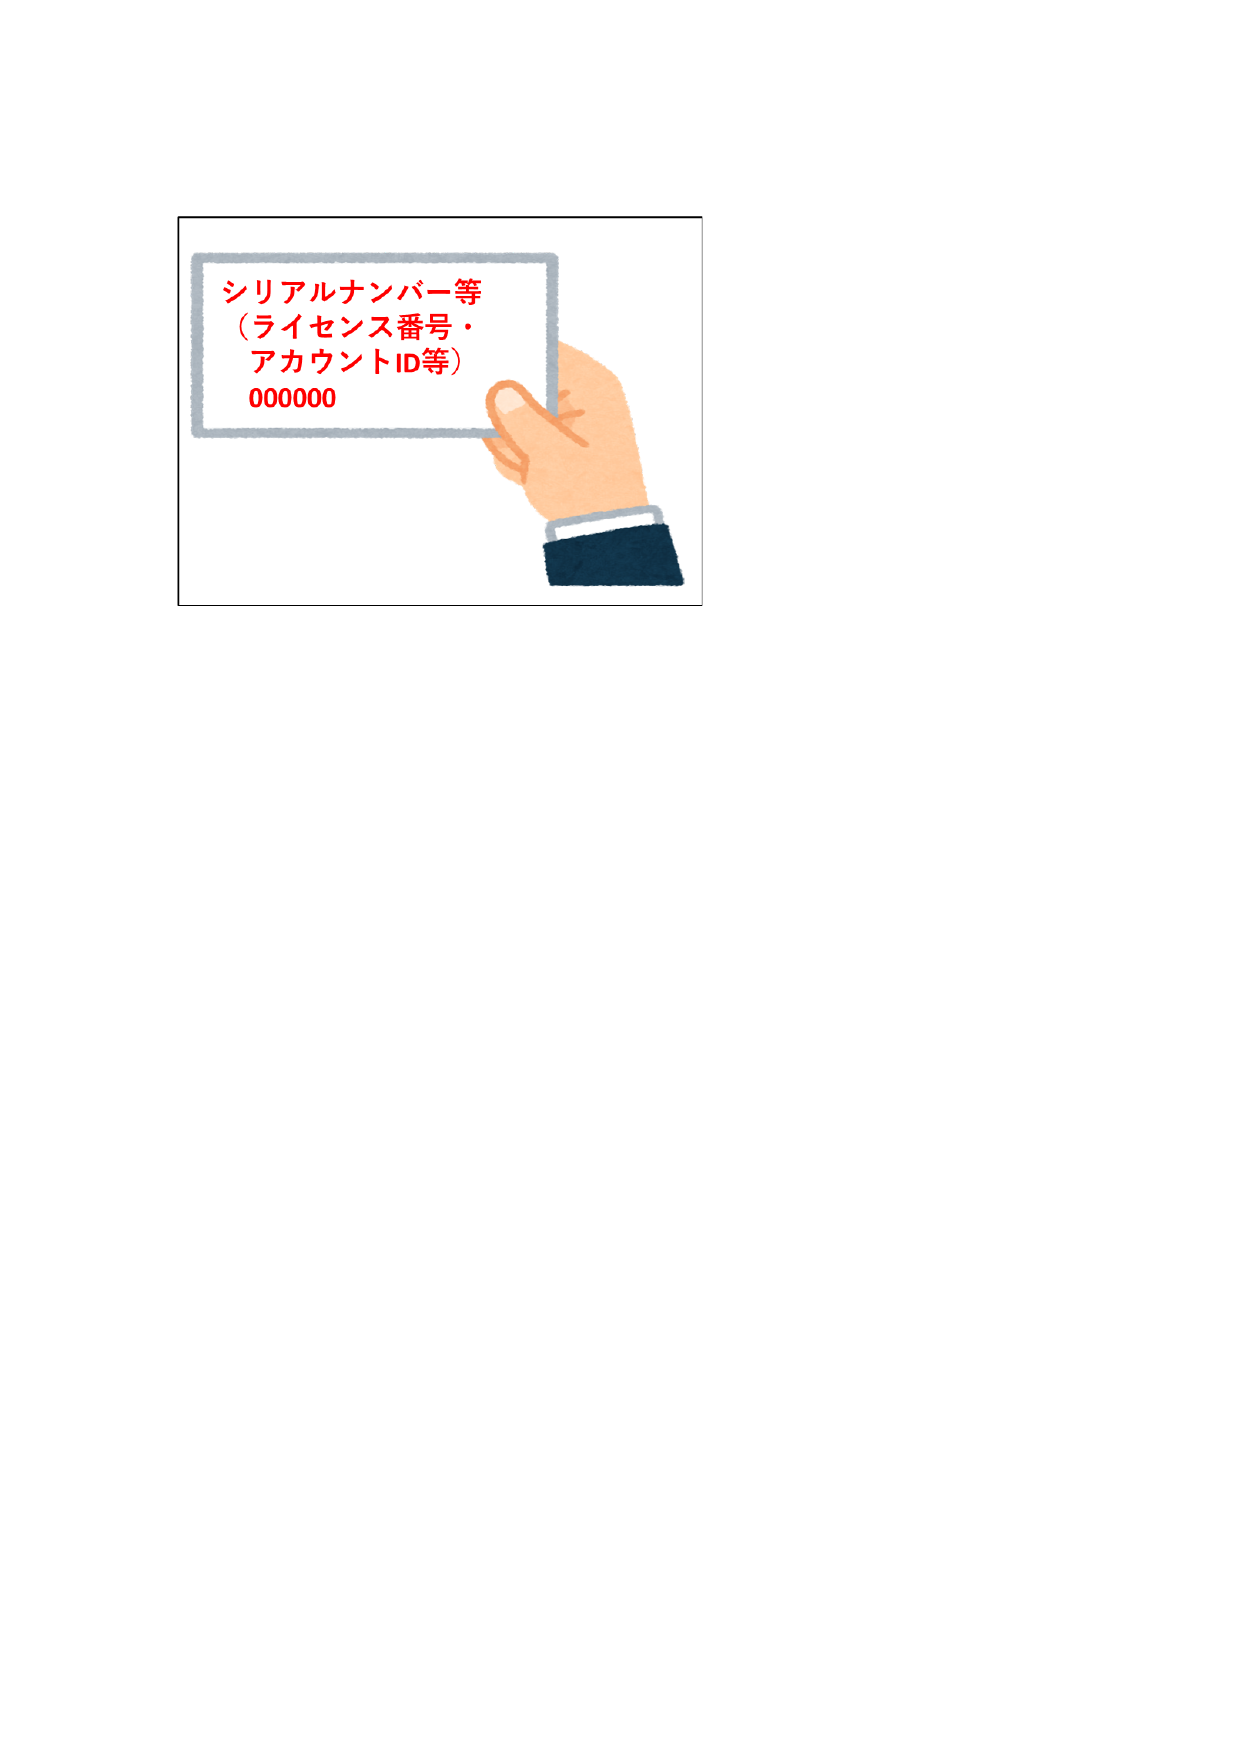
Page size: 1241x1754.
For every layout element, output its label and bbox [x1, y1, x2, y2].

picture [177, 216, 703, 606]
